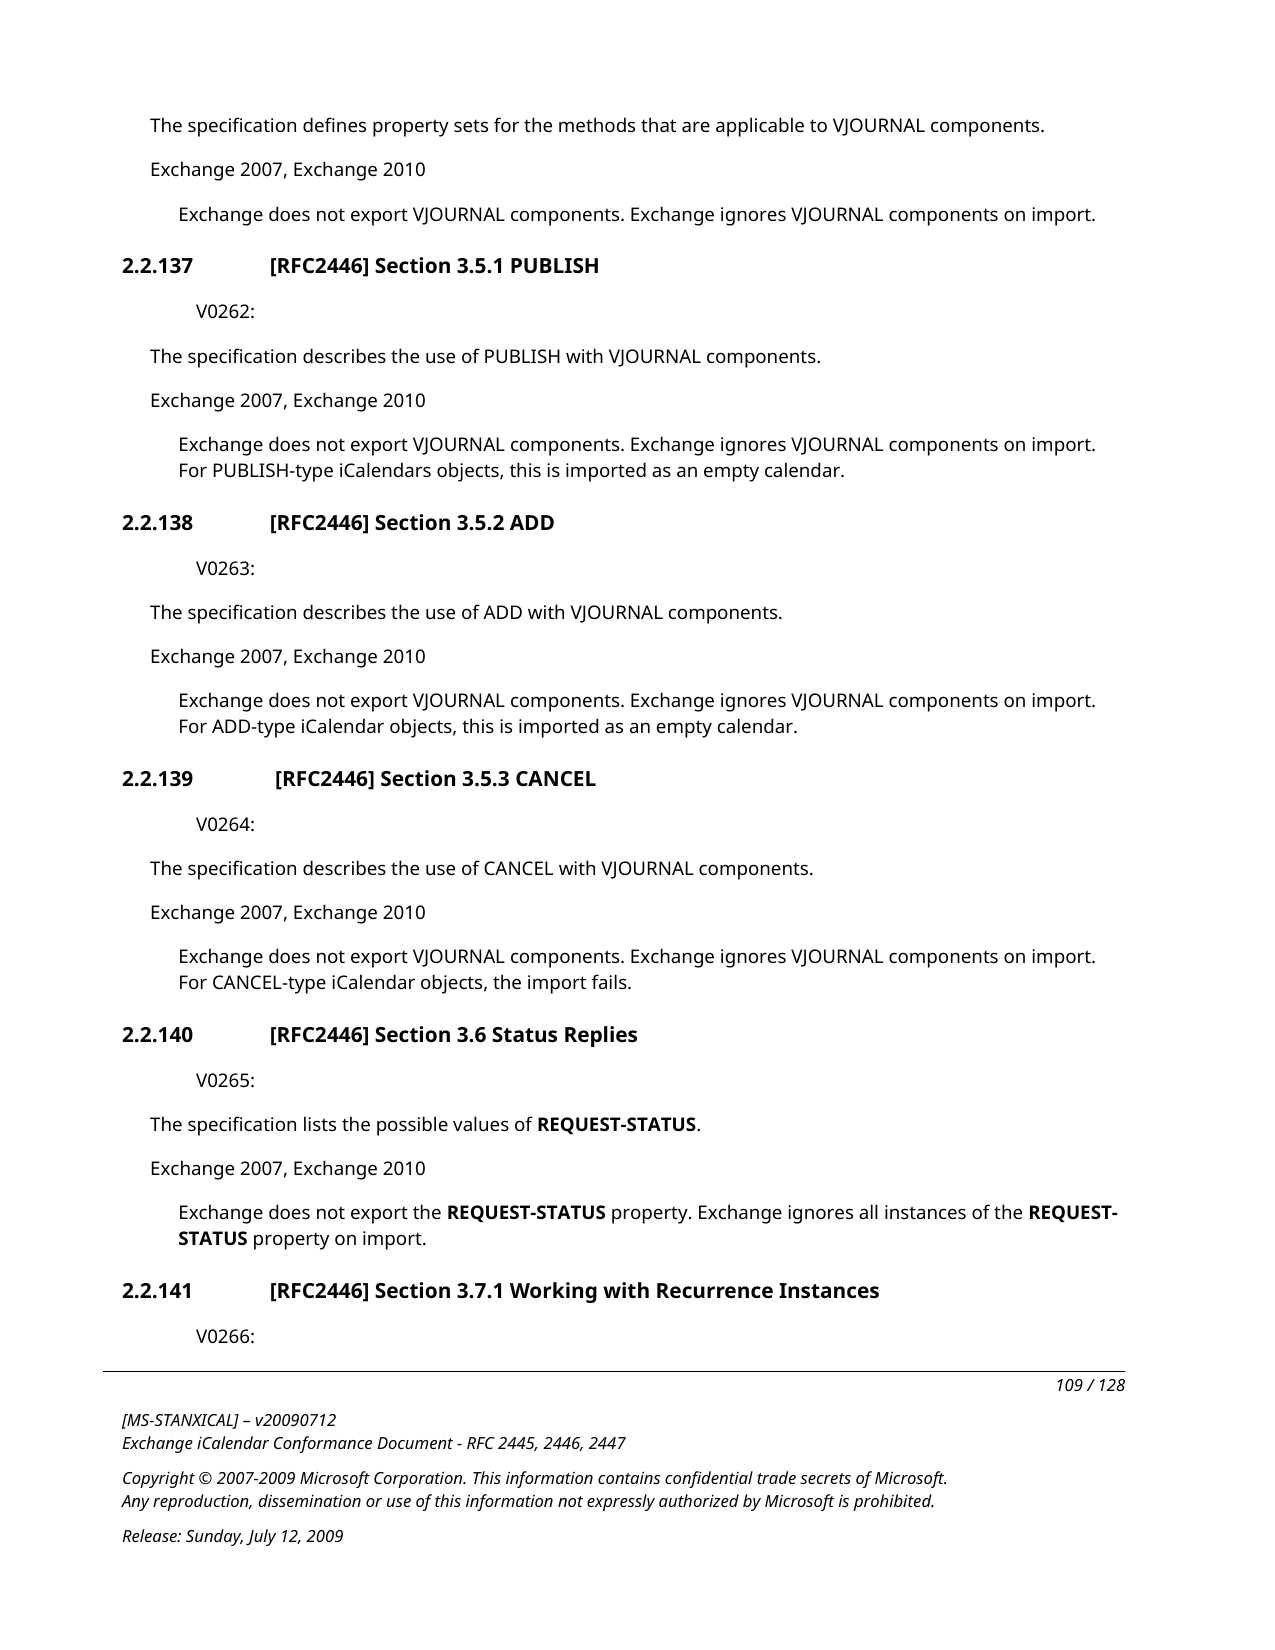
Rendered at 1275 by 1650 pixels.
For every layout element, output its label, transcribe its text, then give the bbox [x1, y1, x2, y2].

list The specification defines property sets for the methods that are applicable to VJOURNAL components. [112, 112, 1125, 138]
list Exchange 2007, Exchange 2010 [112, 643, 1125, 669]
list Exchange 2007, Exchange 2010 [112, 387, 1125, 413]
text V0266: [122, 1323, 1125, 1348]
list Exchange does not export VJOURNAL components. Exchange ignores VJOURNAL components on import. For PUBLISH-type iCalendars objects, this is imported as an empty calendar. [141, 432, 1125, 483]
text V0265: [122, 1067, 1125, 1092]
list Exchange does not export VJOURNAL components. Exchange ignores VJOURNAL components on import. For CANCEL-type iCalendar objects, the import fails. [141, 944, 1125, 995]
list Exchange does not export VJOURNAL components. Exchange ignores VJOURNAL components on import. [141, 201, 1125, 227]
list The specification describes the use of ADD with VJOURNAL components. [112, 599, 1125, 624]
list Exchange does not export the REQUEST-STATUS property. Exchange ignores all instances of the REQUEST-STATUS property on import. [141, 1200, 1125, 1251]
subtitle [RFC2446] Section 3.7.1 Working with Recurrence Instances [122, 1276, 1125, 1304]
text V0262: [122, 299, 1125, 324]
text V0264: [122, 811, 1125, 836]
list Exchange does not export VJOURNAL components. Exchange ignores VJOURNAL components on import. For ADD-type iCalendar objects, this is imported as an empty calendar. [141, 688, 1125, 739]
subtitle [RFC2446] Section 3.6 Status Replies [122, 1020, 1125, 1048]
text V0263: [122, 555, 1125, 580]
subtitle [RFC2446] Section 3.5.2 ADD [122, 508, 1125, 536]
list The specification describes the use of CANCEL with VJOURNAL components. [112, 855, 1125, 881]
list Exchange 2007, Exchange 2010 [112, 1155, 1125, 1181]
subtitle [RFC2446] Section 3.5.1 PUBLISH [122, 252, 1125, 280]
subtitle [RFC2446] Section 3.5.3 CANCEL [122, 764, 1125, 792]
list Exchange 2007, Exchange 2010 [112, 157, 1125, 182]
list The specification lists the possible values of REQUEST-STATUS. [112, 1111, 1125, 1137]
list The specification describes the use of PUBLISH with VJOURNAL components. [112, 343, 1125, 368]
list Exchange 2007, Exchange 2010 [112, 899, 1125, 925]
